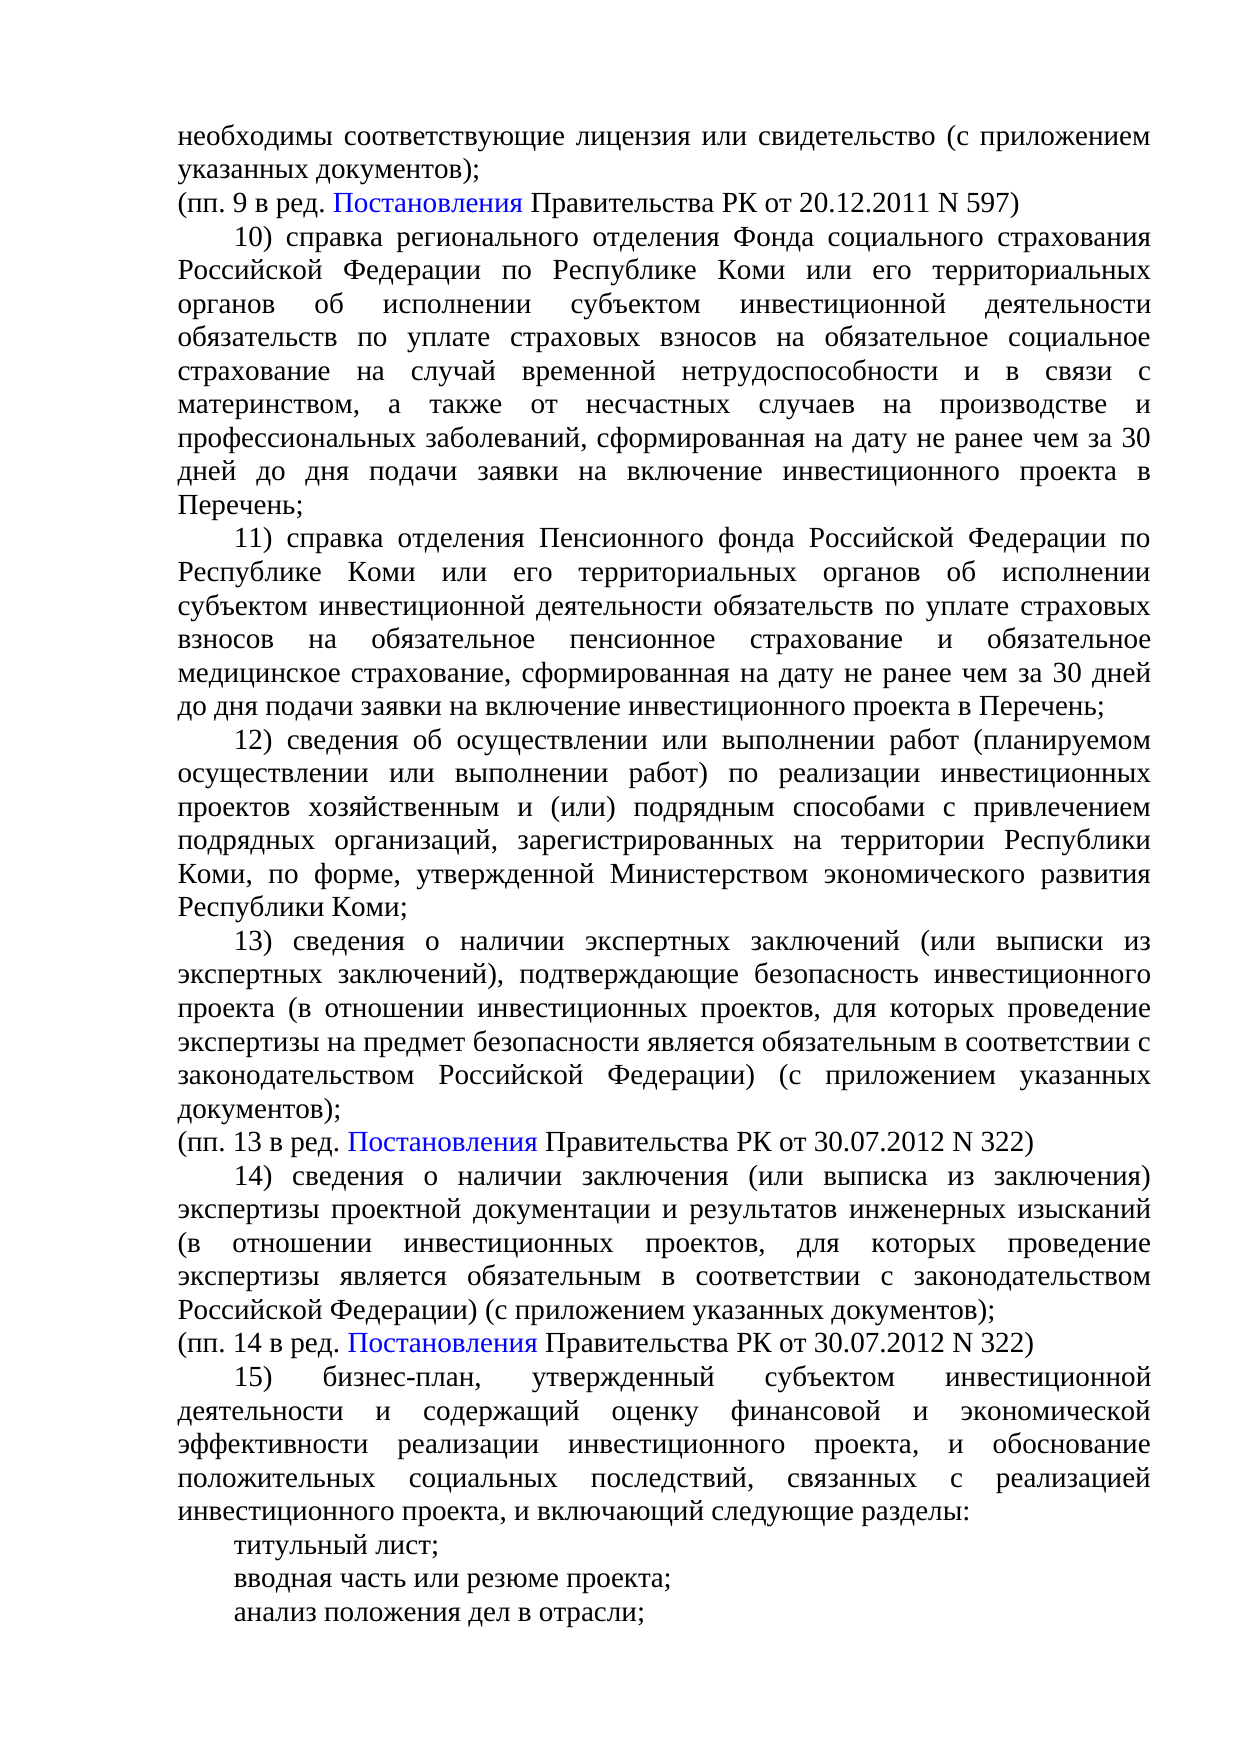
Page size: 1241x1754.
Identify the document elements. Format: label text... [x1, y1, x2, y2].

text (пп. 13 в ред. Постановления Правительства РК от 30.07.2012 N 322) [177, 1124, 1152, 1158]
text 15) бизнес-план, утвержденный субъектом инвестиционной деятельности и содержащий оценку финансовой и экономической эффективности реализации инвестиционного проекта, и обоснование положительных социальных последствий, связанных с реализацией инвестиционного проекта, и включающий следующие разделы: [177, 1359, 1152, 1527]
text титульный лист; [177, 1527, 1152, 1560]
text (пп. 14 в ред. Постановления Правительства РК от 30.07.2012 N 322) [177, 1326, 1152, 1359]
text 11) справка отделения Пенсионного фонда Российской Федерации по Республике Коми или его территориальных органов об исполнении субъектом инвестиционной деятельности обязательств по уплате страховых взносов на обязательное пенсионное страхование и обязательное медицинское страхование, сформированная на дату не ранее чем за 30 дней до дня подачи заявки на включение инвестиционного проекта в Перечень; [177, 521, 1152, 722]
text 13) сведения о наличии экспертных заключений (или выписки из экспертных заключений), подтверждающие безопасность инвестиционного проекта (в отношении инвестиционных проектов, для которых проведение экспертизы на предмет безопасности является обязательным в соответствии с законодательством Российской Федерации) (с приложением указанных документов); [177, 923, 1152, 1124]
text (пп. 9 в ред. Постановления Правительства РК от 20.12.2011 N 597) [177, 185, 1152, 219]
text 14) сведения о наличии заключения (или выписка из заключения) экспертизы проектной документации и результатов инженерных изысканий (в отношении инвестиционных проектов, для которых проведение экспертизы является обязательным в соответствии с законодательством Российской Федерации) (с приложением указанных документов); [177, 1158, 1152, 1326]
text 10) справка регионального отделения Фонда социального страхования Российской Федерации по Республике Коми или его территориальных органов об исполнении субъектом инвестиционной деятельности обязательств по уплате страховых взносов на обязательное социальное страхование на случай временной нетрудоспособности и в связи с материнством, а также от несчастных случаев на производстве и профессиональных заболеваний, сформированная на дату не ранее чем за 30 дней до дня подачи заявки на включение инвестиционного проекта в Перечень; [177, 219, 1152, 521]
text анализ положения дел в отрасли; [177, 1594, 1152, 1627]
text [177, 118, 1152, 185]
text вводная часть или резюме проекта; [177, 1560, 1152, 1594]
text 12) сведения об осуществлении или выполнении работ (планируемом осуществлении или выполнении работ) по реализации инвестиционных проектов хозяйственным и (или) подрядным способами с привлечением подрядных организаций, зарегистрированных на территории Республики Коми, по форме, утвержденной Министерством экономического развития Республики Коми; [177, 722, 1152, 923]
